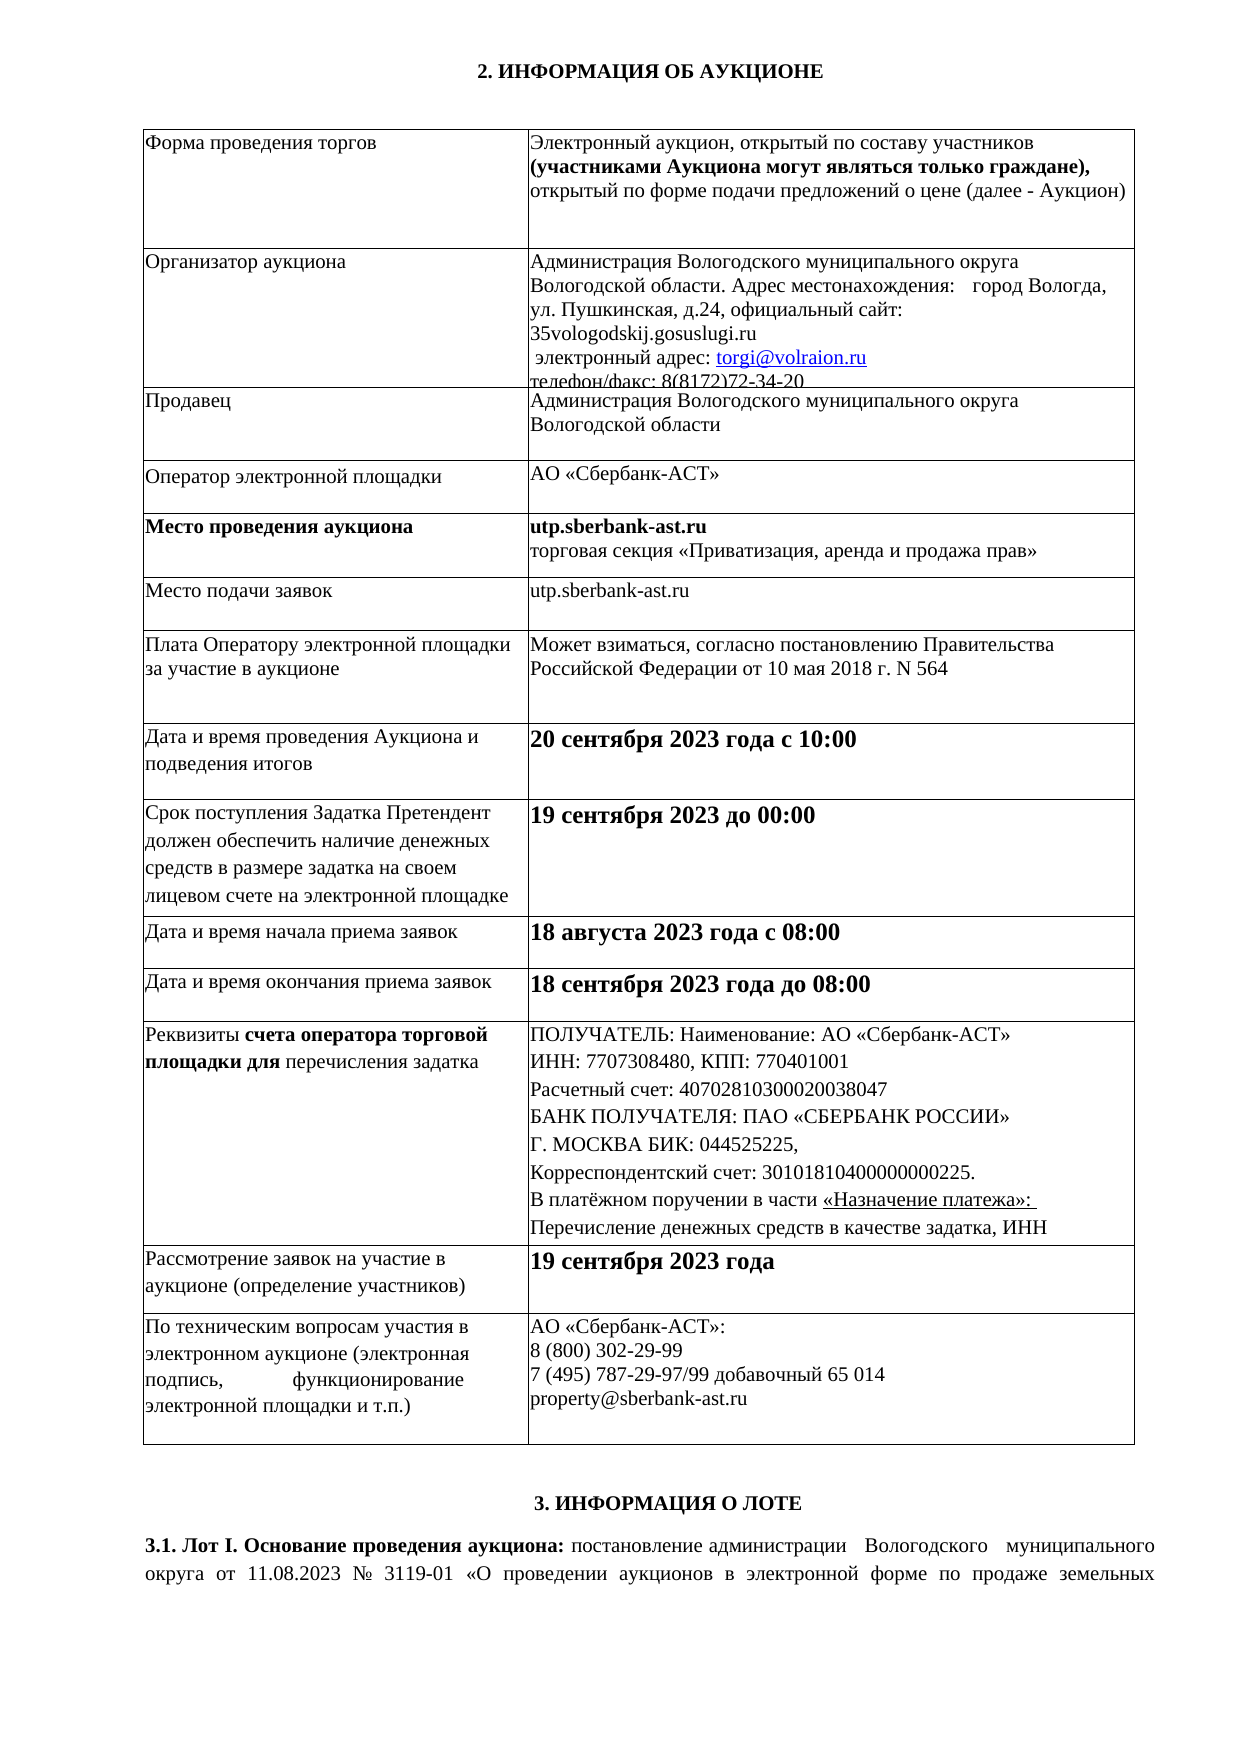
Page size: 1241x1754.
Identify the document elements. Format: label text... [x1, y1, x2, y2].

table_cell 18 августа 2023 года с 08:00 [529, 917, 1134, 968]
table_cell Реквизиты счета оператора торговой площадки для перечисления задатка [144, 1022, 528, 1245]
text 2. ИНФОРМАЦИЯ ОБ АУКЦИОНЕ [145, 59, 1156, 83]
table_cell Дата и время окончания приема заявок [144, 969, 528, 1021]
table_cell 20 сентября 2023 года с 10:00 [529, 724, 1134, 799]
table_cell АО «Сбербанк-АСТ»: 8 (800) 302-29-99 7 (495) 787-29-97/99 добавочный 65 014 property@sberbank-ast.ru [529, 1314, 1134, 1444]
table_cell Срок поступления Задатка Претендент должен обеспечить наличие денежных средств в размере задатка на своем лицевом счете на электронной площадке [144, 800, 528, 916]
table_cell По техническим вопросам участия в электронном аукционе (электронная подпись, функционирование электронной площадки и т.п.) [144, 1314, 528, 1444]
table_cell 18 сентября 2023 года до 08:00 [529, 969, 1134, 1021]
table_cell Дата и время начала приема заявок [144, 917, 528, 968]
table_cell Может взиматься, согласно постановлению Правительства Российской Федерации от 10 мая 2018 г. N 564 [529, 631, 1134, 723]
table_cell Организатор аукциона [144, 249, 528, 387]
table_header Электронный аукцион, открытый по составу участников (участниками Аукциона могут являться только граждане), открытый по форме подачи предложений о цене (далее - Аукцион) [529, 130, 1134, 248]
table_cell Место подачи заявок [144, 578, 528, 630]
table_cell Администрация Вологодского муниципального округа Вологодской области. Адрес местонахождения: город Вологда, ул. Пушкинская, д.24, официальный сайт: 35vologodskij.gosuslugi.ru электронный адрес: torgi@volraion.ru телефон/факс: 8(8172)72-34-20 [529, 249, 1134, 387]
table_cell Дата и время проведения Аукциона и подведения итогов [144, 724, 528, 799]
table_cell Продавец [144, 388, 528, 460]
table_header Форма проведения торгов [144, 130, 528, 248]
table_cell utp.sberbank-ast.ru [529, 578, 1134, 630]
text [145, 1533, 1156, 1584]
table_cell 19 сентября 2023 до 00:00 [529, 800, 1134, 916]
table_cell utp.sberbank-ast.ru торговая секция «Приватизация, аренда и продажа прав» [529, 514, 1134, 577]
table_cell АО «Сбербанк-АСТ» [529, 461, 1134, 512]
table_cell Администрация Вологодского муниципального округа Вологодской области [529, 388, 1134, 460]
table_cell Плата Оператору электронной площадки за участие в аукционе [144, 631, 528, 723]
table_cell Место проведения аукциона [144, 514, 528, 577]
table_cell Оператор электронной площадки [144, 461, 528, 512]
table_cell 19 сентября 2023 года [529, 1246, 1134, 1313]
table_cell ПОЛУЧАТЕЛЬ: Наименование: АО «Сбербанк-АСТ» ИНН: 7707308480, КПП: 770401001 Расчетный счет: 40702810300020038047 БАНК ПОЛУЧАТЕЛЯ: ПАО «СБЕРБАНК РОССИИ» Г. МОСКВА БИК: 044525225, Корреспондентский счет: 30101810400000000225. В платёжном поручении в части «Назначение платежа»: Перечисление денежных средств в качестве задатка, ИНН плательщика. [529, 1022, 1134, 1245]
text 3. ИНФОРМАЦИЯ О ЛОТЕ [145, 1491, 1156, 1515]
table_cell Рассмотрение заявок на участие в аукционе (определение участников) [144, 1246, 528, 1313]
